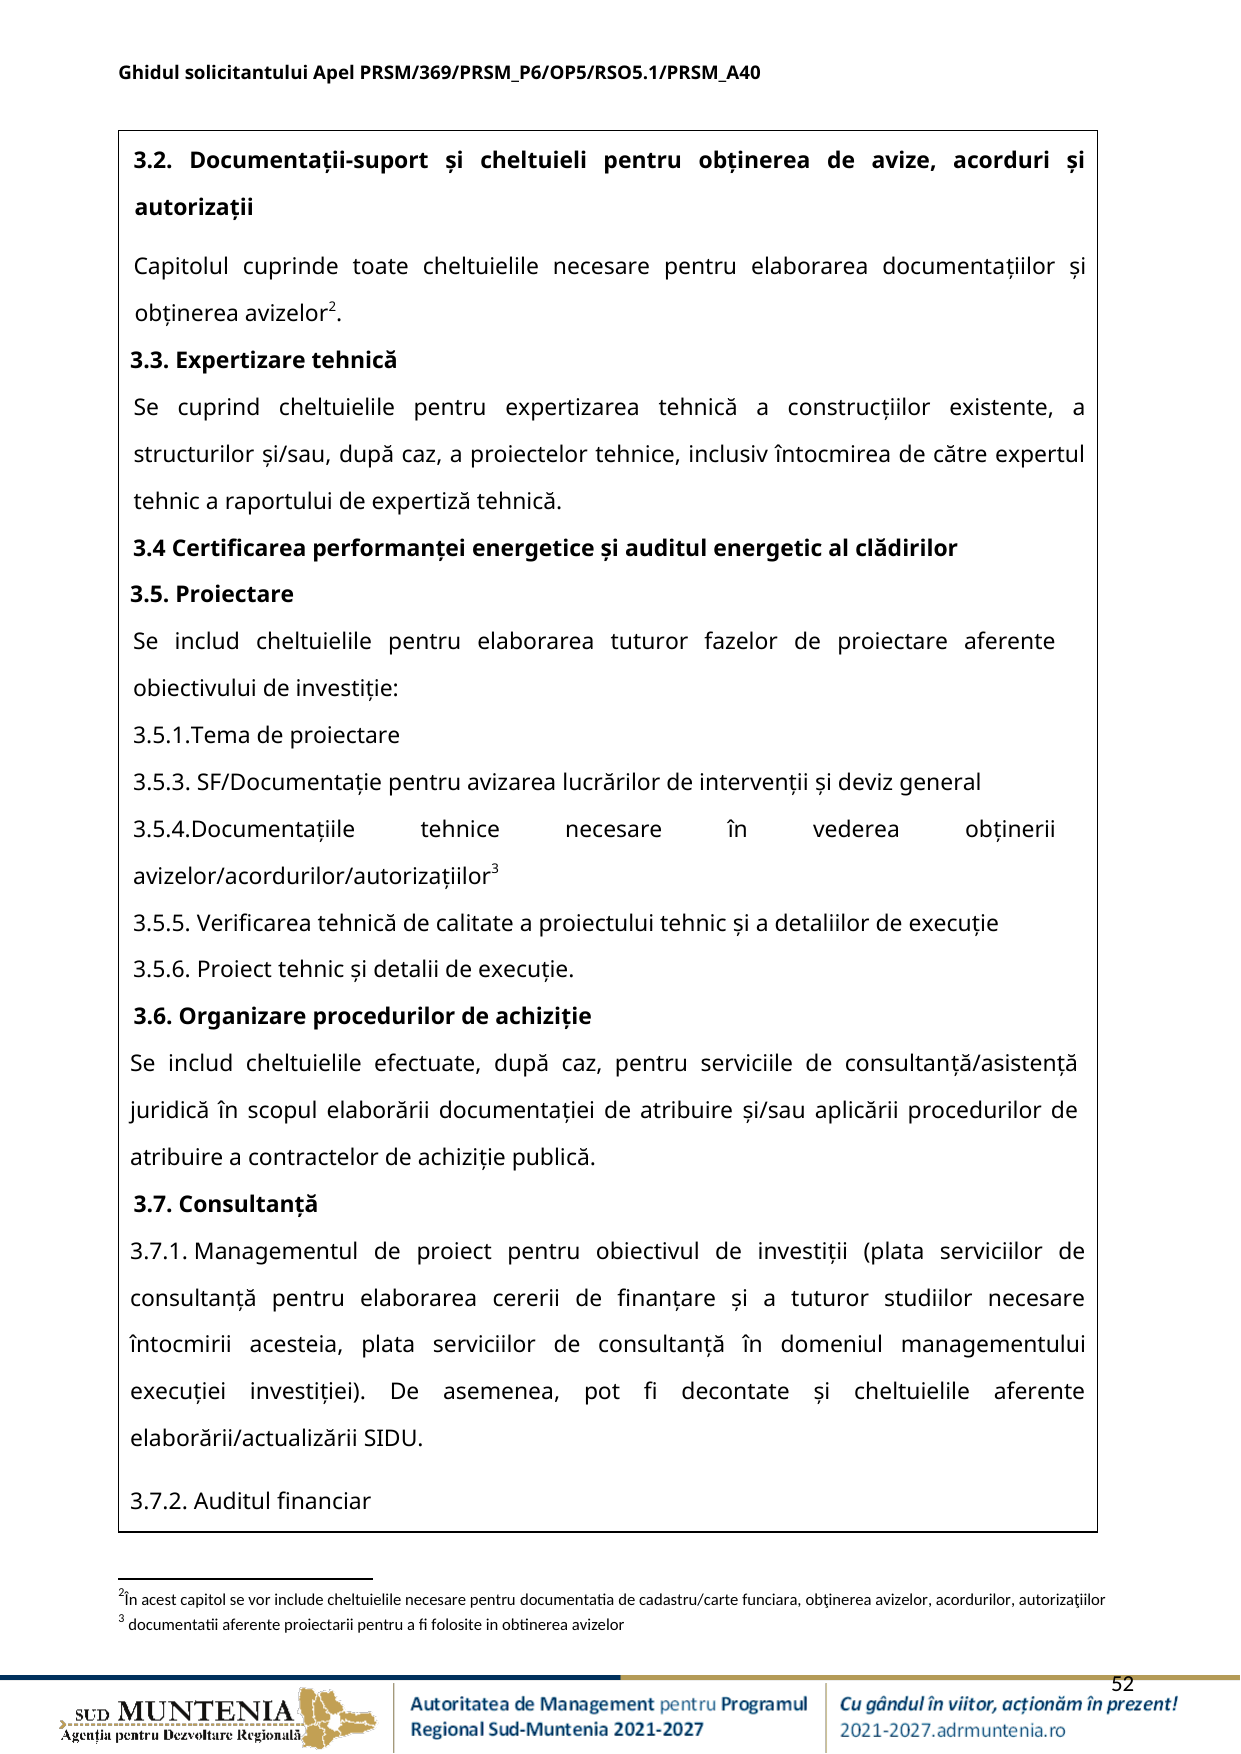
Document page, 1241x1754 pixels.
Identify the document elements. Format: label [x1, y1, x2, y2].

table_header [119, 131, 1097, 1531]
picture [0, 1675, 1241, 1754]
